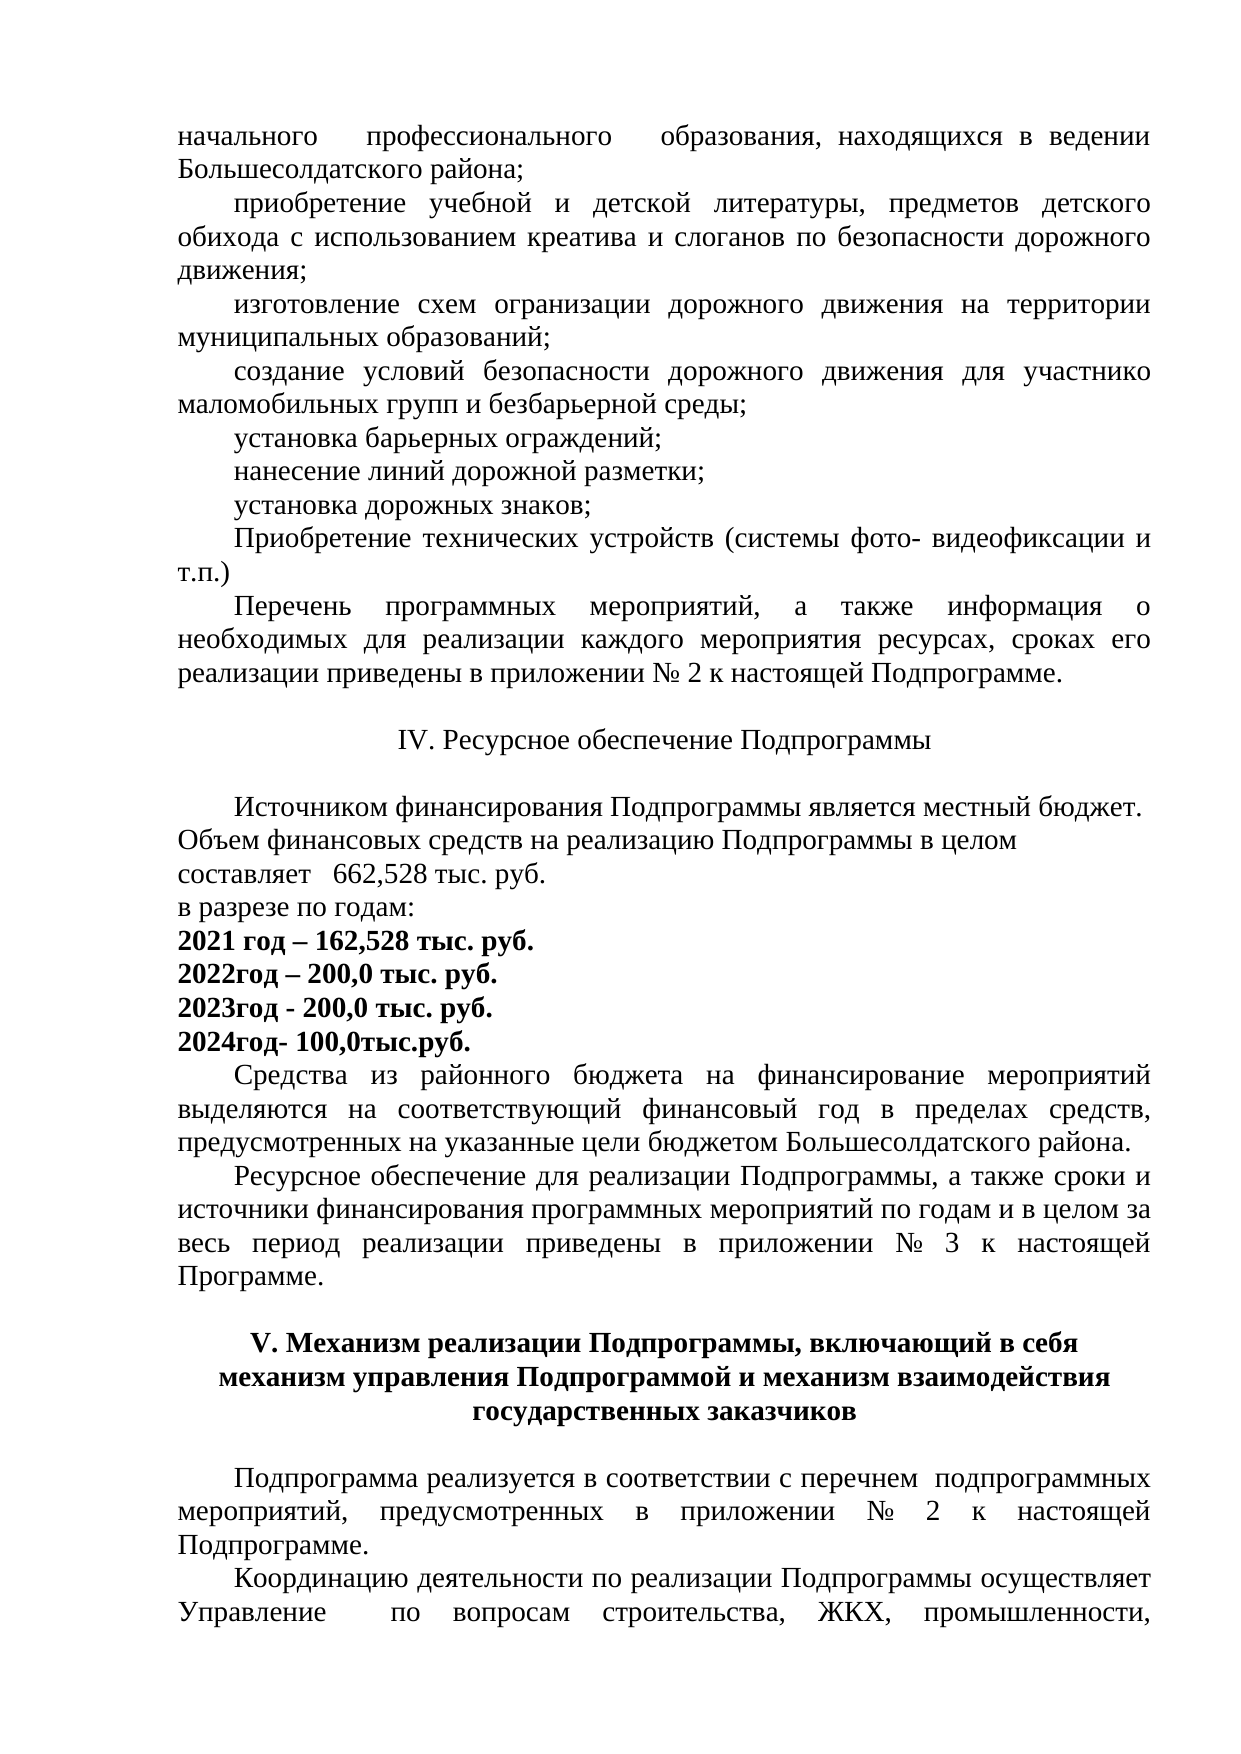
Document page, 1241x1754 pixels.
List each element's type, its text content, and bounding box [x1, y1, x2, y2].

text Ресурсное обеспечение для реализации Подпрограммы, а также сроки и источники финансирования программных мероприятий по годам и в целом за весь период реализации приведены в приложении № 3 к настоящей Программе. [177, 1158, 1152, 1292]
text 2022год – 200,0 тыс. руб. [177, 957, 1152, 990]
text Источником финансирования Подпрограммы является местный бюджет. [177, 789, 1152, 822]
text Приобретение технических устройств (системы фото- видеофиксации и т.п.) [177, 521, 1152, 588]
text начального профессионального образования, находящихся в ведении Большесолдатского района; [177, 118, 1152, 185]
text Средства из районного бюджета на финансирование мероприятий выделяются на соответствующий финансовый год в пределах средств, предусмотренных на указанные цели бюджетом Большесолдатского района. [177, 1057, 1152, 1158]
text установка барьерных ограждений; [177, 420, 1152, 453]
text Подпрограмма реализуется в соответствии с перечнем подпрограммных мероприятий, предусмотренных в приложении № 2 к настоящей Подпрограмме. [177, 1460, 1152, 1560]
text Перечень программных мероприятий, а также информация о необходимых для реализации каждого мероприятия ресурсах, сроках его реализации приведены в приложении № 2 к настоящей Подпрограмме. [177, 588, 1152, 688]
text 2024год- 100,0тыс.руб. [177, 1024, 1152, 1057]
text нанесение линий дорожной разметки; [177, 453, 1152, 487]
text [177, 1560, 1152, 1627]
text 2021 год – 162,528 тыс. руб. [177, 923, 1152, 957]
text государственных заказчиков [177, 1393, 1152, 1426]
text V. Механизм реализации Подпрограммы, включающий в себя [177, 1326, 1152, 1359]
text механизм управления Подпрограммой и механизм взаимодействия [177, 1359, 1152, 1393]
text 2023год - 200,0 тыс. руб. [177, 990, 1152, 1024]
text установка дорожных знаков; [177, 487, 1152, 521]
text создание условий безопасности дорожного движения для участнико маломобильных групп и безбарьерной среды; [177, 353, 1152, 420]
text изготовление схем огранизации дорожного движения на территории муниципальных образований; [177, 286, 1152, 353]
text приобретение учебной и детской литературы, предметов детского обихода с использованием креатива и слоганов по безопасности дорожного движения; [177, 185, 1152, 286]
text IV. Ресурсное обеспечение Подпрограммы [177, 722, 1152, 755]
text Объем финансовых средств на реализацию Подпрограммы в целом составляет 662,528 тыс. руб. [177, 822, 1152, 889]
text в разрезе по годам: [177, 889, 1152, 923]
